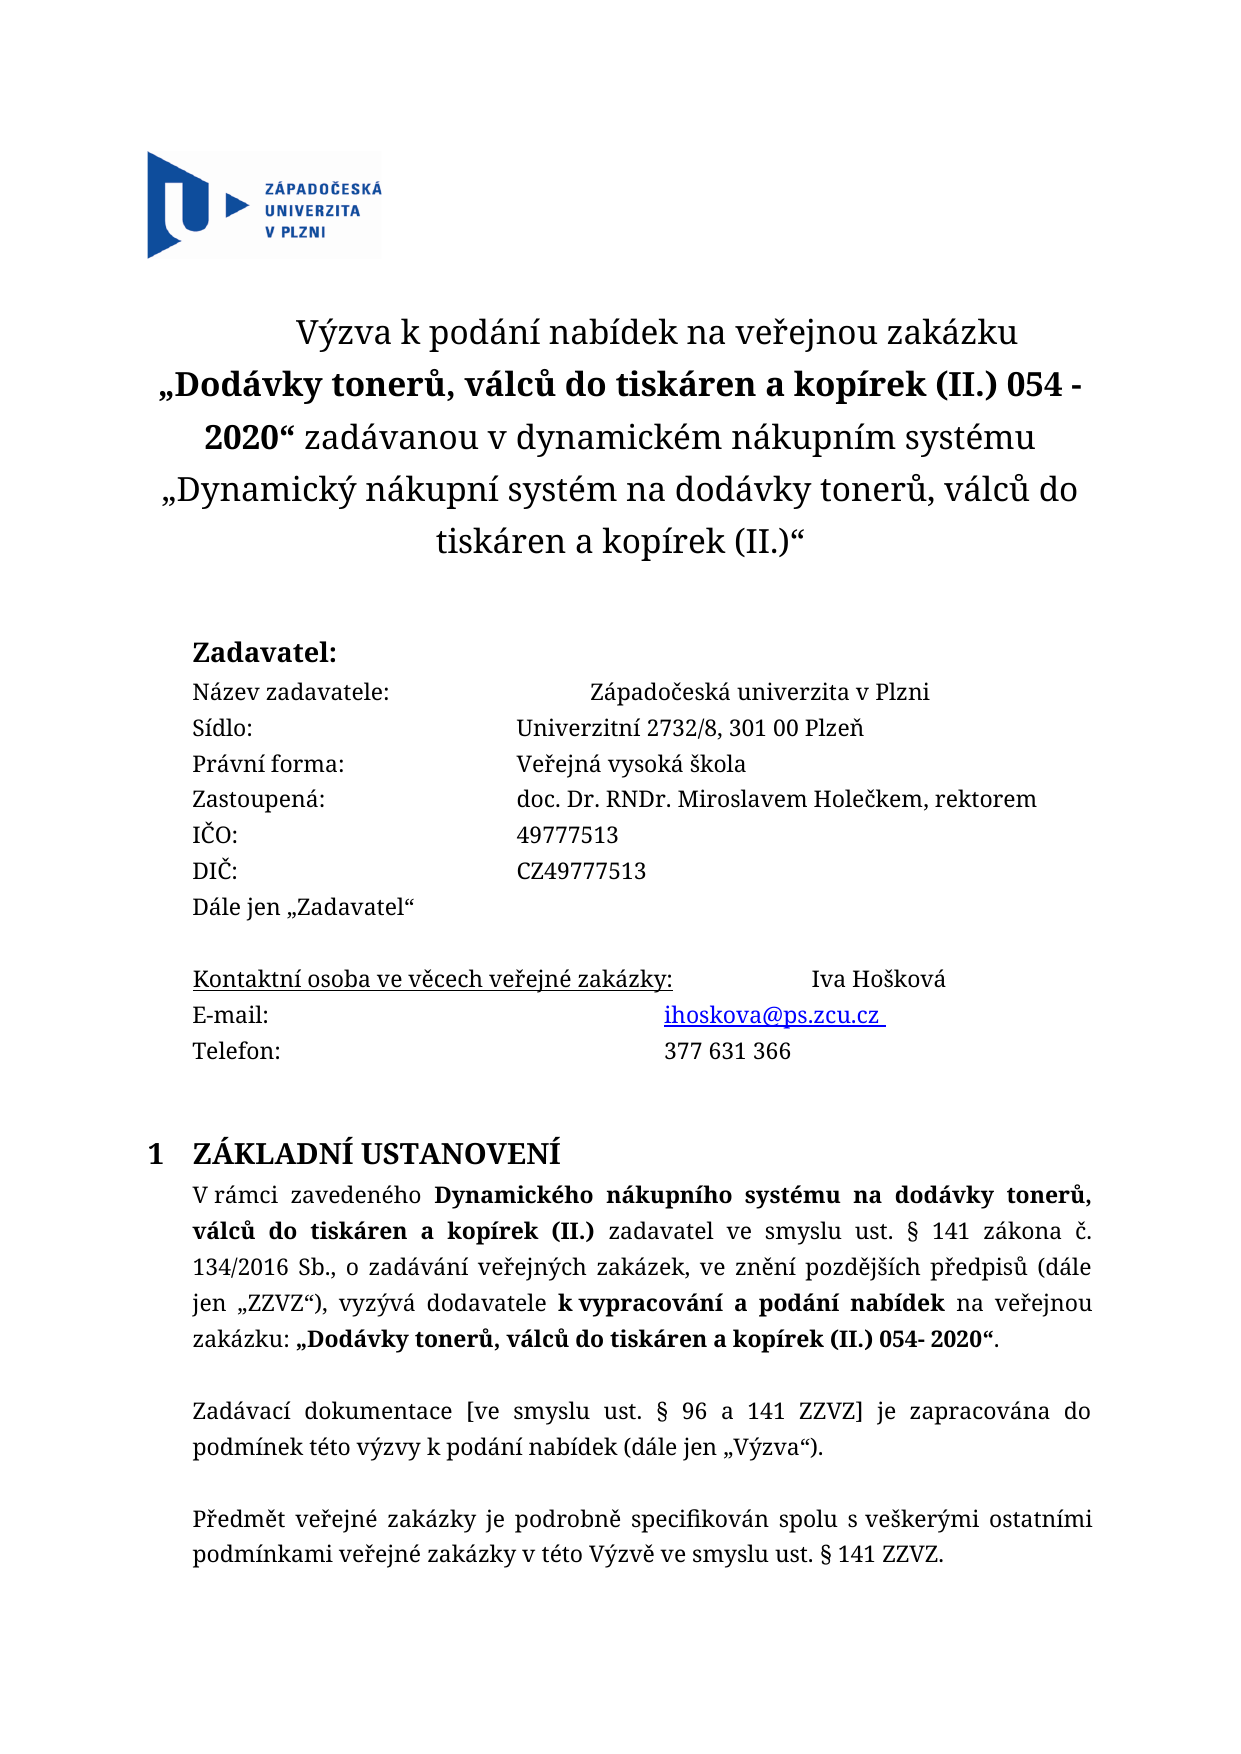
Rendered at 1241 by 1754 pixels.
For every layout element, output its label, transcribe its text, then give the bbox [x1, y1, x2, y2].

text Sídlo: Univerzitní 2732/8, 301 00 Plzeň [148, 712, 1093, 743]
text Telefon: 377 631 366 [148, 1035, 1093, 1066]
text Zastoupená: doc. Dr. RNDr. Miroslavem Holečkem, rektorem [192, 783, 1093, 815]
text IČO: 49777513 [148, 819, 1093, 851]
text V rámci zavedeného Dynamického nákupního systému na dodávky tonerů, válců do tiskáren a kopírek (II.) zadavatel ve smyslu ust. § 141 zákona č. 134/2016 Sb., o zadávání veřejných zakázek, ve znění pozdějších předpisů (dále jen „ZZVZ“), vyzývá dodavatele k vypracování a podání nabídek na veřejnou zakázku: „Dodávky tonerů, válců do tiskáren a kopírek (II.) 054- 2020“. [192, 1179, 1093, 1354]
text Dále jen „Zadavatel“ [148, 891, 1093, 922]
text Zadávací dokumentace [ve smyslu ust. § 96 a 141 ZZVZ] je zapracována do podmínek této výzvy k podání nabídek (dále jen „Výzva“). [192, 1395, 1093, 1462]
text DIČ: CZ49777513 [148, 855, 1093, 887]
subtitle ZÁKLADNÍ USTANOVENÍ [148, 1133, 1093, 1173]
text Název zadavatele: Západočeská univerzita v Plzni [148, 676, 1093, 707]
text Kontaktní osoba ve věcech veřejné zakázky: Iva Hošková [148, 963, 1093, 994]
text Výzva k podání nabídek na veřejnou zakázku „Dodávky tonerů, válců do tiskáren a kopírek (II.) 054 - 2020“ zadávanou v dynamickém nákupním systému „Dynamický nákupní systém na dodávky tonerů, válců do tiskáren a kopírek (II.)“ [148, 309, 1093, 563]
picture [147, 151, 382, 259]
text Zadavatel: [192, 633, 1093, 670]
text E-mail: ihoskova@ps.zcu.cz [148, 999, 1093, 1030]
text Předmět veřejné zakázky je podrobně specifikován spolu s veškerými ostatními podmínkami veřejné zakázky v této Výzvě ve smyslu ust. § 141 ZZVZ. [192, 1502, 1093, 1570]
text Právní forma: Veřejná vysoká škola [148, 747, 1093, 779]
